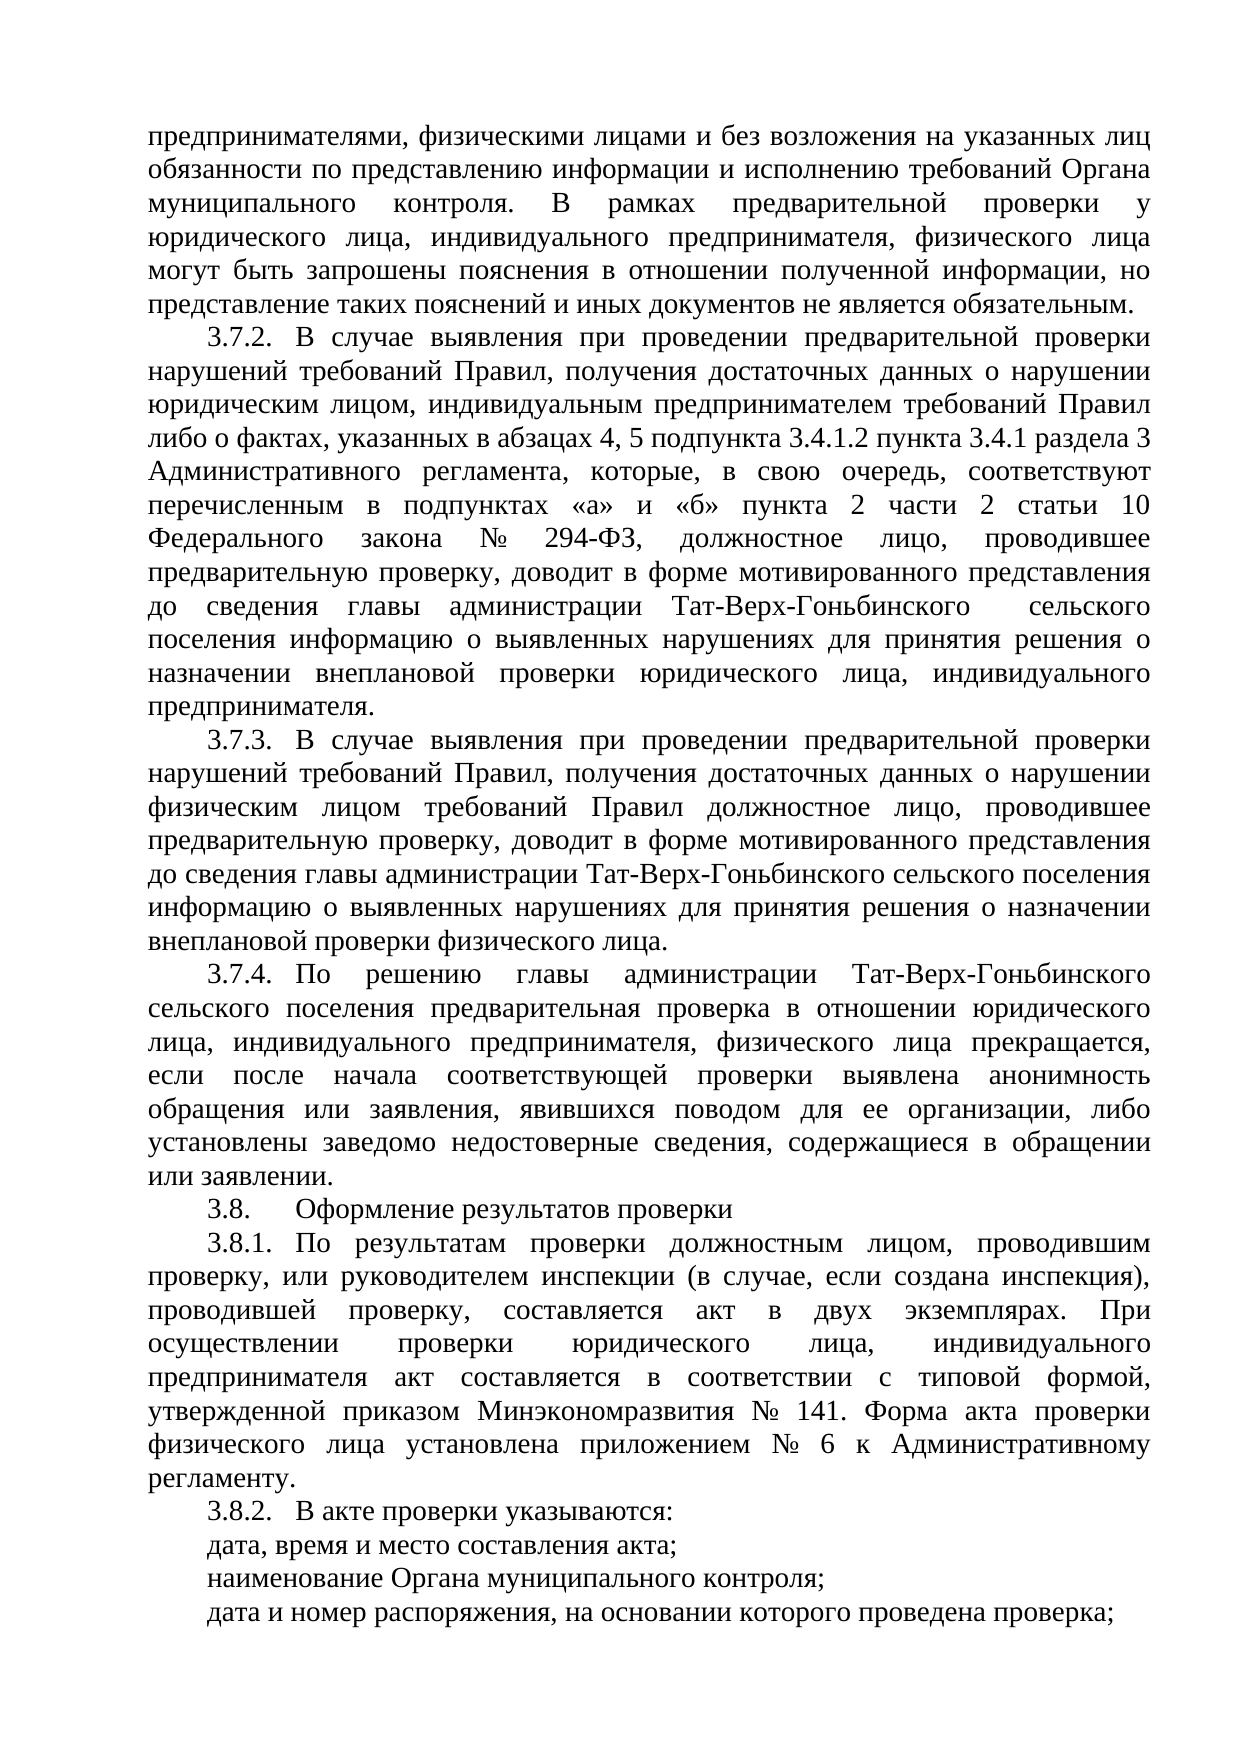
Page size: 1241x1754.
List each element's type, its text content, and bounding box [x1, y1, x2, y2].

text 3.8.1. По результатам проверки должностным лицом, проводившим проверку, или руководителем инспекции (в случае, если создана инспекция), проводившей проверку, составляется акт в двух экземплярах. При осуществлении проверки юридического лица, индивидуального предпринимателя акт составляется в соответствии с типовой формой, утвержденной приказом Минэкономразвития № 141. Форма акта проверки физического лица установлена приложением № 6 к Административному регламенту. [148, 1225, 1152, 1493]
text дата, время и место составления акта; [148, 1527, 1152, 1560]
text 3.7.2. В случае выявления при проведении предварительной проверки нарушений требований Правил, получения достаточных данных о нарушении юридическим лицом, индивидуальным предпринимателем требований Правил либо о фактах, указанных в абзацах 4, 5 подпункта 3.4.1.2 пункта 3.4.1 раздела 3 Административного регламента, которые, в свою очередь, соответствуют перечисленным в подпунктах «а» и «б» пункта 2 части 2 статьи 10 Федерального закона № 294-ФЗ, должностное лицо, проводившее предварительную проверку, доводит в форме мотивированного представления до сведения главы администрации Тат-Верх-Гоньбинского сельского поселения информацию о выявленных нарушениях для принятия решения о назначении внеплановой проверки юридического лица, индивидуального предпринимателя. [148, 319, 1152, 722]
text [148, 118, 1152, 319]
text 3.7.4. По решению главы администрации Тат-Верх-Гоньбинского сельского поселения предварительная проверка в отношении юридического лица, индивидуального предпринимателя, физического лица прекращается, если после начала соответствующей проверки выявлена анонимность обращения или заявления, явившихся поводом для ее организации, либо установлены заведомо недостоверные сведения, содержащиеся в обращении или заявлении. [148, 957, 1152, 1191]
text 3.7.3. В случае выявления при проведении предварительной проверки нарушений требований Правил, получения достаточных данных о нарушении физическим лицом требований Правил должностное лицо, проводившее предварительную проверку, доводит в форме мотивированного представления до сведения главы администрации Тат-Верх-Гоньбинского сельского поселения информацию о выявленных нарушениях для принятия решения о назначении внеплановой проверки физического лица. [148, 722, 1152, 957]
text дата и номер распоряжения, на основании которого проведена проверка; [148, 1594, 1152, 1627]
text наименование Органа муниципального контроля; [148, 1560, 1152, 1594]
text 3.8. Оформление результатов проверки [148, 1191, 1152, 1225]
text 3.8.2. В акте проверки указываются: [148, 1493, 1152, 1527]
